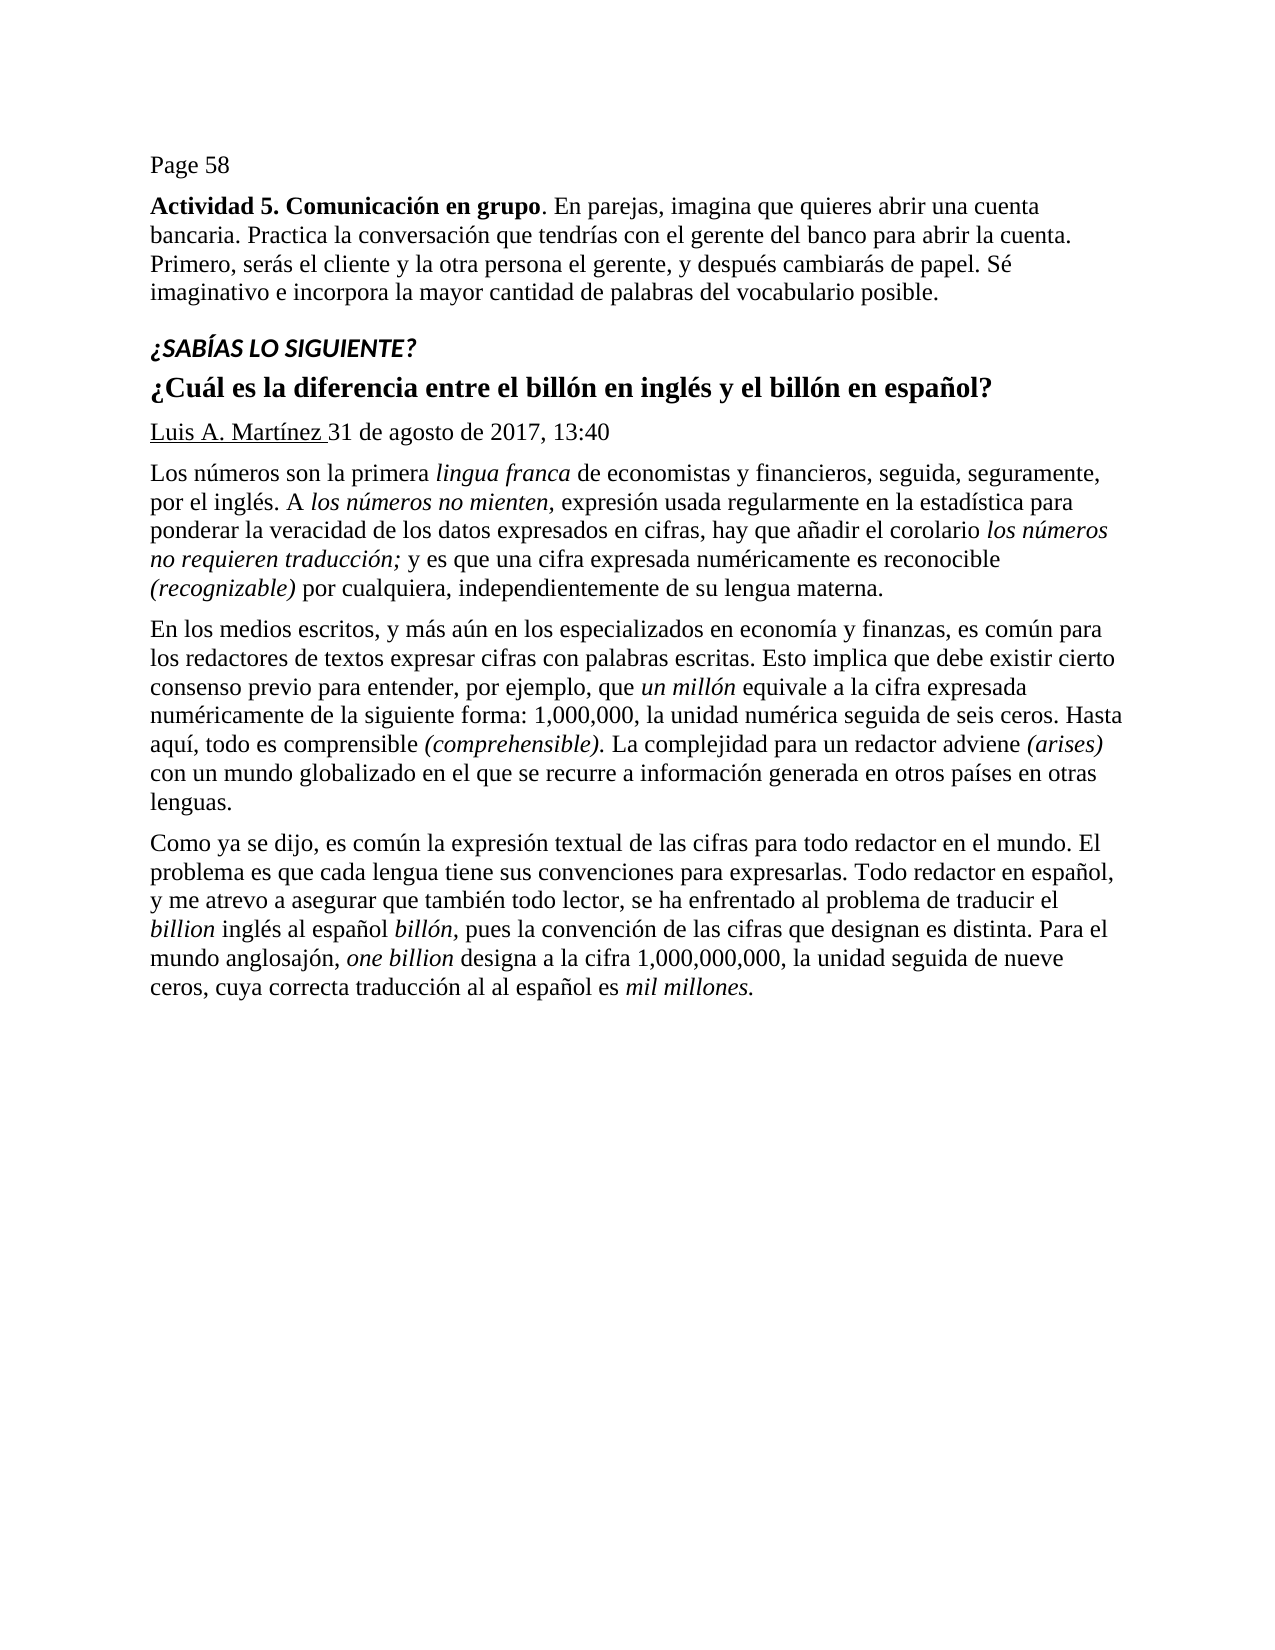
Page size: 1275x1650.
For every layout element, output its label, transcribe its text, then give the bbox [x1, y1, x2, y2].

subtitle ¿Cuál es la diferencia entre el billón en inglés y el billón en español? [150, 371, 1125, 404]
text En los medios escritos, y más aún en los especializados en economía y finanzas, es común para los redactores de textos expresar cifras con palabras escritas. Esto implica que debe existir cierto consenso previo para entender, por ejemplo, que un millón equivale a la cifra expresada numéricamente de la siguiente forma: 1,000,000, la unidad numérica seguida de seis ceros. Hasta aquí, todo es comprensible (comprehensible). La complejidad para un redactor adviene (arises) con un mundo globalizado en el que se recurre a información generada en otros países en otras lenguas. [150, 614, 1125, 815]
text Actividad 5. Comunicación en grupo. En parejas, imagina que quieres abrir una cuenta bancaria. Practica la conversación que tendrías con el gerente del banco para abrir la cuenta. Primero, serás el cliente y la otra persona el gerente, y después cambiarás de papel. Sé imaginativo e incorpora la mayor cantidad de palabras del vocabulario posible. [150, 191, 1125, 306]
subtitle ¿SABÍAS LO SIGUIENTE? [150, 331, 1125, 364]
text Page 58 [150, 150, 1125, 179]
text Luis A. Martínez 31 de agosto de 2017, 13:40 [150, 417, 1125, 445]
text Los números son la primera lingua franca de economistas y financieros, seguida, seguramente, por el inglés. A los números no mienten, expresión usada regularmente en la estadística para ponderar la veracidad de los datos expresados en cifras, hay que añadir el corolario los números no requieren traducción; y es que una cifra expresada numéricamente es reconocible (recognizable) por cualquiera, independientemente de su lengua materna. [150, 458, 1125, 602]
text Como ya se dijo, es común la expresión textual de las cifras para todo redactor en el mundo. El problema es que cada lengua tiene sus convenciones para expresarlas. Todo redactor en español, y me atrevo a asegurar que también todo lector, se ha enfrentado al problema de traducir el billion inglés al español billón, pues la convención de las cifras que designan es distinta. Para el mundo anglosajón, one billion designa a la cifra 1,000,000,000, la unidad seguida de nueve ceros, cuya correcta traducción al al español es mil millones. [150, 828, 1125, 1000]
